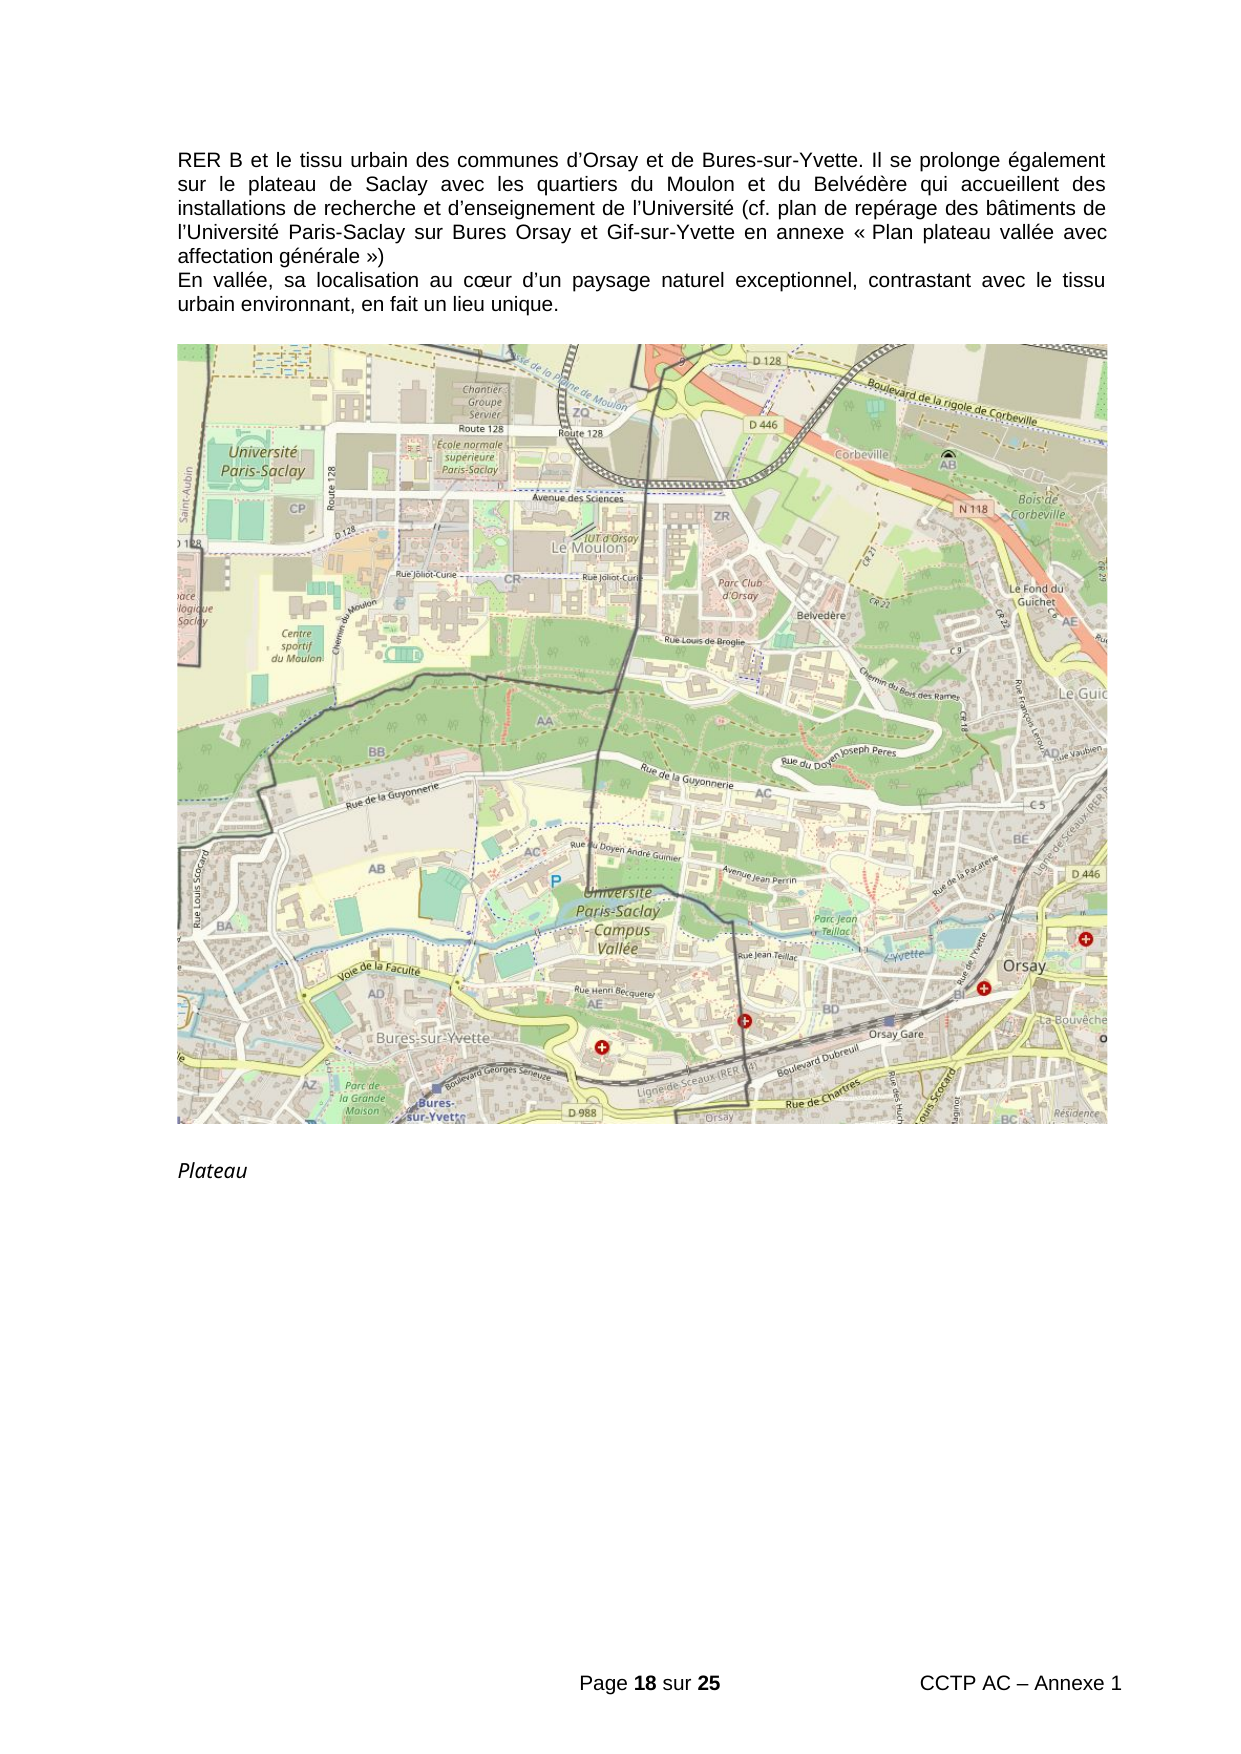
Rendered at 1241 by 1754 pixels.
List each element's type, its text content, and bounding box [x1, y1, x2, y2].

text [177, 148, 1107, 267]
text Plateau [177, 1156, 1107, 1184]
text En vallée, sa localisation au cœur d’un paysage naturel exceptionnel, contrastant avec le tissu urbain environnant, en fait un lieu unique. [177, 267, 1107, 315]
picture [177, 344, 1108, 1124]
